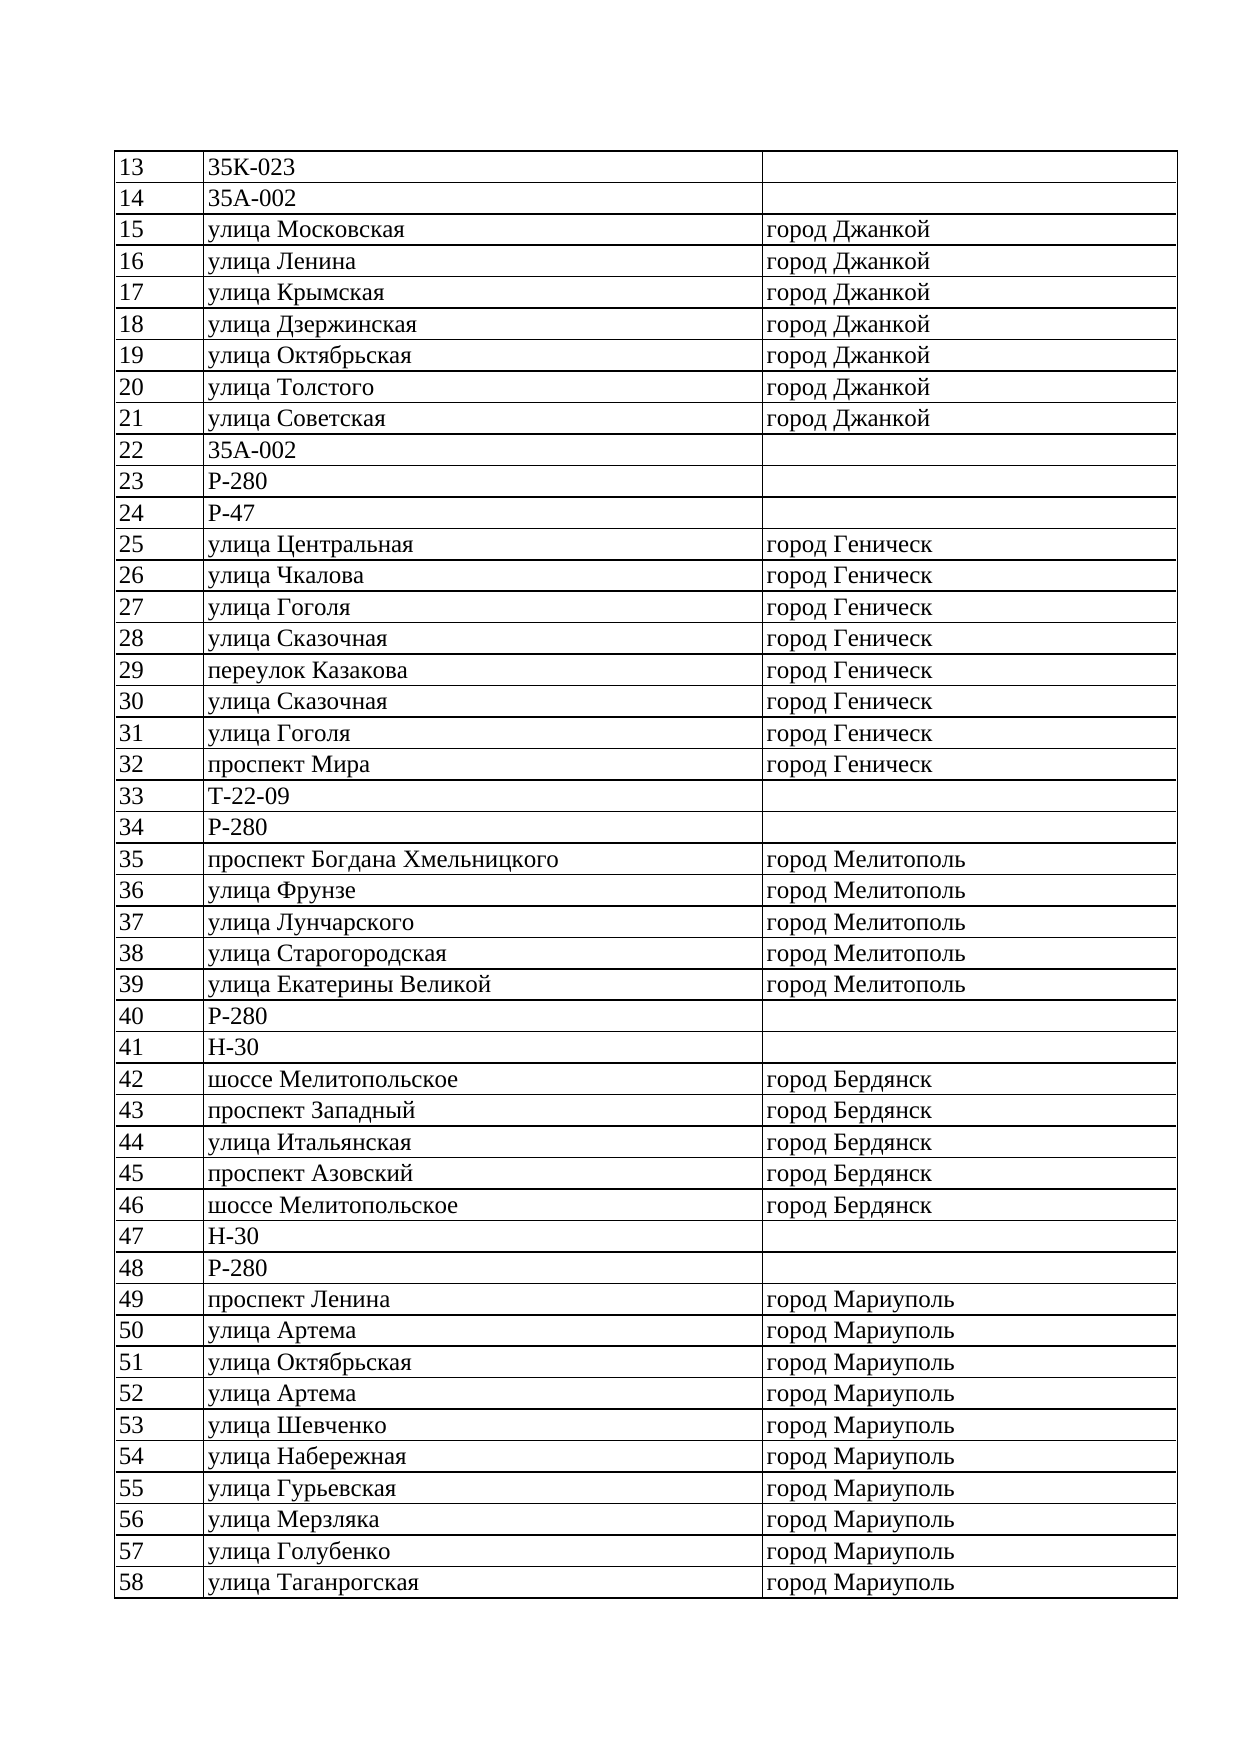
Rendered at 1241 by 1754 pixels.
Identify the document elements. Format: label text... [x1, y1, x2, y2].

table_cell улица Старогородская [204, 938, 762, 968]
table_cell улица Московская [204, 215, 762, 244]
table_cell город Мариуполь [763, 1471, 1177, 1503]
table_cell 34 [115, 812, 203, 842]
table_cell Р-280 [204, 1001, 762, 1031]
table_cell [763, 811, 1177, 842]
table_cell 47 [115, 1221, 203, 1251]
table_cell улица Ленина [204, 246, 762, 276]
table_cell 49 [115, 1284, 203, 1314]
table_cell проспект Азовский [204, 1158, 762, 1188]
table_cell город Мелитополь [763, 842, 1177, 873]
table_cell [763, 152, 1177, 181]
table_cell 25 [115, 529, 203, 559]
table_cell улица Артема [204, 1316, 762, 1345]
table_cell Н-30 [204, 1221, 762, 1251]
table_cell шоссе Мелитопольское [204, 1064, 762, 1094]
table_cell 29 [115, 654, 203, 685]
table_cell 31 [115, 717, 203, 748]
table_cell город Бердянск [763, 1188, 1177, 1219]
table_cell проспект Мира [204, 749, 762, 779]
table_cell улица Лунчарского [204, 907, 762, 936]
table_cell 35 [115, 843, 203, 873]
table_cell 20 [115, 371, 203, 402]
table_cell улица Центральная [204, 529, 762, 559]
table_cell город Геническ [763, 716, 1177, 748]
table_cell 37 [115, 906, 203, 936]
table_cell улица Толстого [204, 372, 762, 402]
table_cell 17 [115, 277, 203, 307]
table_cell проспект Западный [204, 1095, 762, 1125]
table_cell Н-30 [204, 1032, 762, 1062]
table_cell город Геническ [763, 685, 1177, 716]
table_cell улица Набережная [204, 1441, 762, 1471]
table_cell город Мариуполь [763, 1534, 1177, 1566]
table_cell 41 [115, 1032, 203, 1062]
table_cell город Джанкой [763, 370, 1177, 402]
table_cell город Мариуполь [763, 1440, 1177, 1471]
table_cell город Мелитополь [763, 905, 1177, 936]
table_cell город Мариуполь [763, 1566, 1177, 1597]
table_cell город Геническ [763, 622, 1177, 653]
table_cell город Геническ [763, 559, 1177, 590]
table_cell улица Гоголя [204, 718, 762, 748]
table_cell улица Мерзляка [204, 1504, 762, 1534]
table_cell улица Таганрогская [204, 1567, 762, 1597]
table_cell 54 [115, 1441, 203, 1471]
table_cell 38 [115, 938, 203, 968]
table_cell улица Фрунзе [204, 875, 762, 905]
table_cell 50 [115, 1315, 203, 1345]
table_cell 57 [115, 1535, 203, 1566]
table_cell 18 [115, 308, 203, 339]
table_cell улица Советская [204, 403, 762, 433]
table_cell город Бердянск [763, 1094, 1177, 1125]
table_cell улица Чкалова [204, 561, 762, 590]
table_cell [763, 465, 1177, 496]
table_cell город Джанкой [763, 307, 1177, 339]
table_cell [763, 999, 1177, 1031]
table_cell проспект Богдана Хмельницкого [204, 844, 762, 873]
table_cell 27 [115, 591, 203, 622]
table_cell 15 [115, 214, 203, 244]
table_cell город Бердянск [763, 1157, 1177, 1188]
table_cell 33 [115, 780, 203, 811]
table_cell 53 [115, 1409, 203, 1440]
table_cell 28 [115, 623, 203, 653]
table_cell 55 [115, 1472, 203, 1503]
table_cell 48 [115, 1252, 203, 1282]
table_cell 14 [115, 183, 203, 213]
table_cell 56 [115, 1504, 203, 1534]
table_cell [763, 1251, 1177, 1282]
table_cell город Джанкой [763, 213, 1177, 244]
table_cell город Мелитополь [763, 936, 1177, 968]
table_cell город Мариуполь [763, 1314, 1177, 1345]
table_cell улица Голубенко [204, 1536, 762, 1566]
table_cell 36 [115, 875, 203, 905]
table_cell 42 [115, 1063, 203, 1094]
table_cell город Бердянск [763, 1125, 1177, 1157]
table_cell 35А-002 [204, 435, 762, 464]
table_cell 19 [115, 340, 203, 370]
table_cell переулок Казакова [204, 655, 762, 685]
table_cell улица Сказочная [204, 623, 762, 653]
table_cell Р-280 [204, 466, 762, 496]
table_cell улица Шевченко [204, 1410, 762, 1440]
table_cell 39 [115, 969, 203, 999]
table_cell [763, 779, 1177, 811]
table_cell [763, 433, 1177, 464]
table_cell Р-280 [204, 812, 762, 842]
table_cell город Геническ [763, 748, 1177, 779]
table_cell город Джанкой [763, 244, 1177, 276]
table_cell город Джанкой [763, 276, 1177, 307]
table_cell улица Октябрьская [204, 1347, 762, 1377]
table_cell город Мариуполь [763, 1377, 1177, 1408]
table_cell улица Крымская [204, 277, 762, 307]
table_cell 51 [115, 1346, 203, 1377]
table_cell город Геническ [763, 528, 1177, 559]
table_cell 46 [115, 1189, 203, 1219]
table_cell город Мелитополь [763, 874, 1177, 905]
table_cell 21 [115, 403, 203, 433]
table_cell 16 [115, 245, 203, 276]
table_cell 24 [115, 497, 203, 527]
table_cell 35А-002 [204, 183, 762, 213]
table_cell город Мариуполь [763, 1408, 1177, 1440]
table_cell 23 [115, 466, 203, 496]
table_cell город Мелитополь [763, 968, 1177, 999]
table_cell 26 [115, 560, 203, 590]
table_cell [763, 1220, 1177, 1251]
table_cell 45 [115, 1158, 203, 1188]
table_cell 44 [115, 1126, 203, 1157]
table_cell [763, 496, 1177, 527]
table_cell город Мариуполь [763, 1345, 1177, 1377]
table_cell Р-280 [204, 1253, 762, 1282]
table_cell 13 [115, 152, 203, 181]
table_cell 22 [115, 434, 203, 464]
table_cell город Мариуполь [763, 1283, 1177, 1314]
table_cell улица Артема [204, 1378, 762, 1408]
table_cell Т-22-09 [204, 781, 762, 811]
table_cell 58 [115, 1567, 203, 1597]
table_cell 30 [115, 686, 203, 716]
table_cell шоссе Мелитопольское [204, 1190, 762, 1219]
table_cell город Джанкой [763, 339, 1177, 370]
table_cell город Геническ [763, 590, 1177, 622]
table_cell улица Дзержинская [204, 309, 762, 339]
table_cell 32 [115, 749, 203, 779]
table_cell улица Октябрьская [204, 340, 762, 370]
table_cell [763, 1031, 1177, 1062]
table_cell улица Гоголя [204, 592, 762, 622]
table_cell город Мариуполь [763, 1503, 1177, 1534]
table_cell 35К-023 [204, 152, 762, 181]
table_cell город Джанкой [763, 402, 1177, 433]
table_cell улица Екатерины Великой [204, 970, 762, 999]
table_cell улица Сказочная [204, 686, 762, 716]
table_cell улица Гурьевская [204, 1473, 762, 1503]
table_cell проспект Ленина [204, 1284, 762, 1314]
table_cell город Геническ [763, 653, 1177, 685]
table_cell 40 [115, 1000, 203, 1031]
table_cell [763, 181, 1177, 213]
table_cell Р-47 [204, 498, 762, 527]
table_cell город Бердянск [763, 1062, 1177, 1094]
table_cell улица Итальянская [204, 1127, 762, 1157]
table_cell 43 [115, 1095, 203, 1125]
table_cell 52 [115, 1378, 203, 1408]
